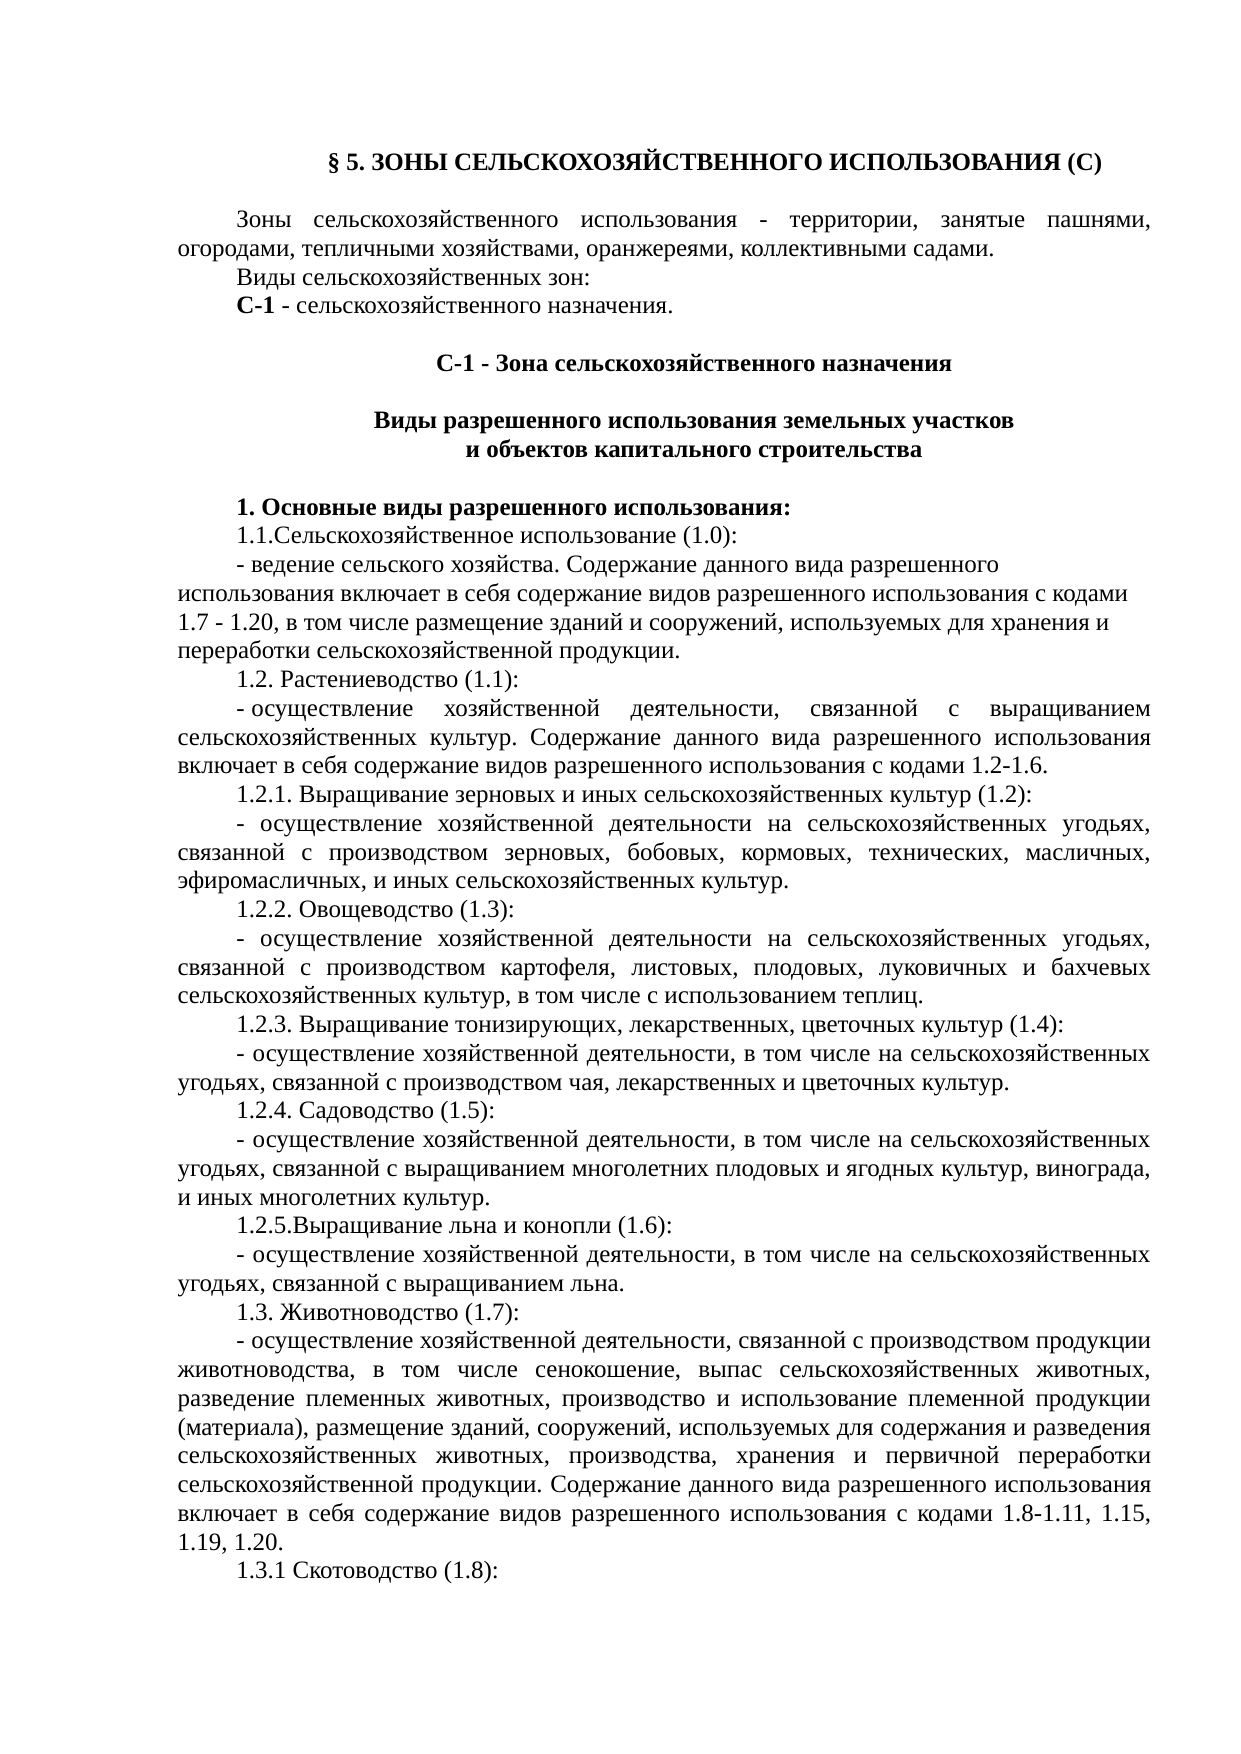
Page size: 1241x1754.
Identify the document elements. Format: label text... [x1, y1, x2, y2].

text - осуществление хозяйственной деятельности на сельскохозяйственных угодьях, связанной с производством картофеля, листовых, плодовых, луковичных и бахчевых сельскохозяйственных культур, в том числе с использованием теплиц. [177, 923, 1152, 1009]
text 1.2. Растениеводство (1.1): [177, 664, 1152, 693]
text 1.1.Сельскохозяйственное использование (1.0): [177, 521, 1152, 549]
text С-1 - сельскохозяйственного назначения. [177, 291, 1152, 319]
text - ведение сельского хозяйства. Содержание данного вида разрешенного использования включает в себя содержание видов разрешенного использования с кодами 1.7 - 1.20, в том числе размещение зданий и сооружений, используемых для хранения и переработки сельскохозяйственной продукции. [177, 549, 1152, 664]
text 1.3.1 Скотоводство (1.8): [177, 1556, 1152, 1584]
text 1.2.2. Овощеводство (1.3): [177, 894, 1152, 923]
text 1.2.1. Выращивание зерновых и иных сельскохозяйственных культур (1.2): [177, 779, 1152, 808]
text 1.2.5.Выращивание льна и конопли (1.6): [177, 1211, 1152, 1239]
text - осуществление хозяйственной деятельности, в том числе на сельскохозяйственных угодьях, связанной с производством чая, лекарственных и цветочных культур. [177, 1038, 1152, 1096]
text - осуществление хозяйственной деятельности, связанной с производством продукции животноводства, в том числе сенокошение, выпас сельскохозяйственных животных, разведение племенных животных, производство и использование племенной продукции (материала), размещение зданий, сооружений, используемых для содержания и разведения сельскохозяйственных животных, производства, хранения и первичной переработки сельскохозяйственной продукции. Содержание данного вида разрешенного использования включает в себя содержание видов разрешенного использования с кодами 1.8-1.11, 1.15, 1.19, 1.20. [177, 1326, 1152, 1556]
text § 5. ЗОНЫ СЕЛЬСКОХОЗЯЙСТВЕННОГО ИСПОЛЬЗОВАНИЯ (С) [252, 147, 1152, 176]
text - осуществление хозяйственной деятельности на сельскохозяйственных угодьях, связанной с производством зерновых, бобовых, кормовых, технических, масличных, эфиромасличных, и иных сельскохозяйственных культур. [177, 808, 1152, 894]
text Зоны сельскохозяйственного использования - территории, занятые пашнями, огородами, тепличными хозяйствами, оранжереями, коллективными садами. [177, 204, 1152, 262]
text С-1 - Зона сельскохозяйственного назначения [177, 348, 1152, 377]
text 1.3. Животноводство (1.7): [177, 1297, 1152, 1326]
text - осуществление хозяйственной деятельности, в том числе на сельскохозяйственных угодьях, связанной с выращиванием льна. [177, 1239, 1152, 1297]
text Виды разрешенного использования земельных участков [177, 406, 1152, 434]
text и объектов капитального строительства [177, 434, 1152, 463]
text Виды сельскохозяйственных зон: [177, 262, 1152, 291]
text - осуществление хозяйственной деятельности, в том числе на сельскохозяйственных угодьях, связанной с выращиванием многолетних плодовых и ягодных культур, винограда, и иных многолетних культур. [177, 1124, 1152, 1211]
text 1.2.3. Выращивание тонизирующих, лекарственных, цветочных культур (1.4): [177, 1009, 1152, 1038]
text - осуществление хозяйственной деятельности, связанной с выращиванием сельскохозяйственных культур. Содержание данного вида разрешенного использования включает в себя содержание видов разрешенного использования с кодами 1.2-1.6. [177, 693, 1152, 779]
text 1.2.4. Садоводство (1.5): [177, 1096, 1152, 1124]
text 1. Основные виды разрешенного использования: [177, 492, 1152, 521]
